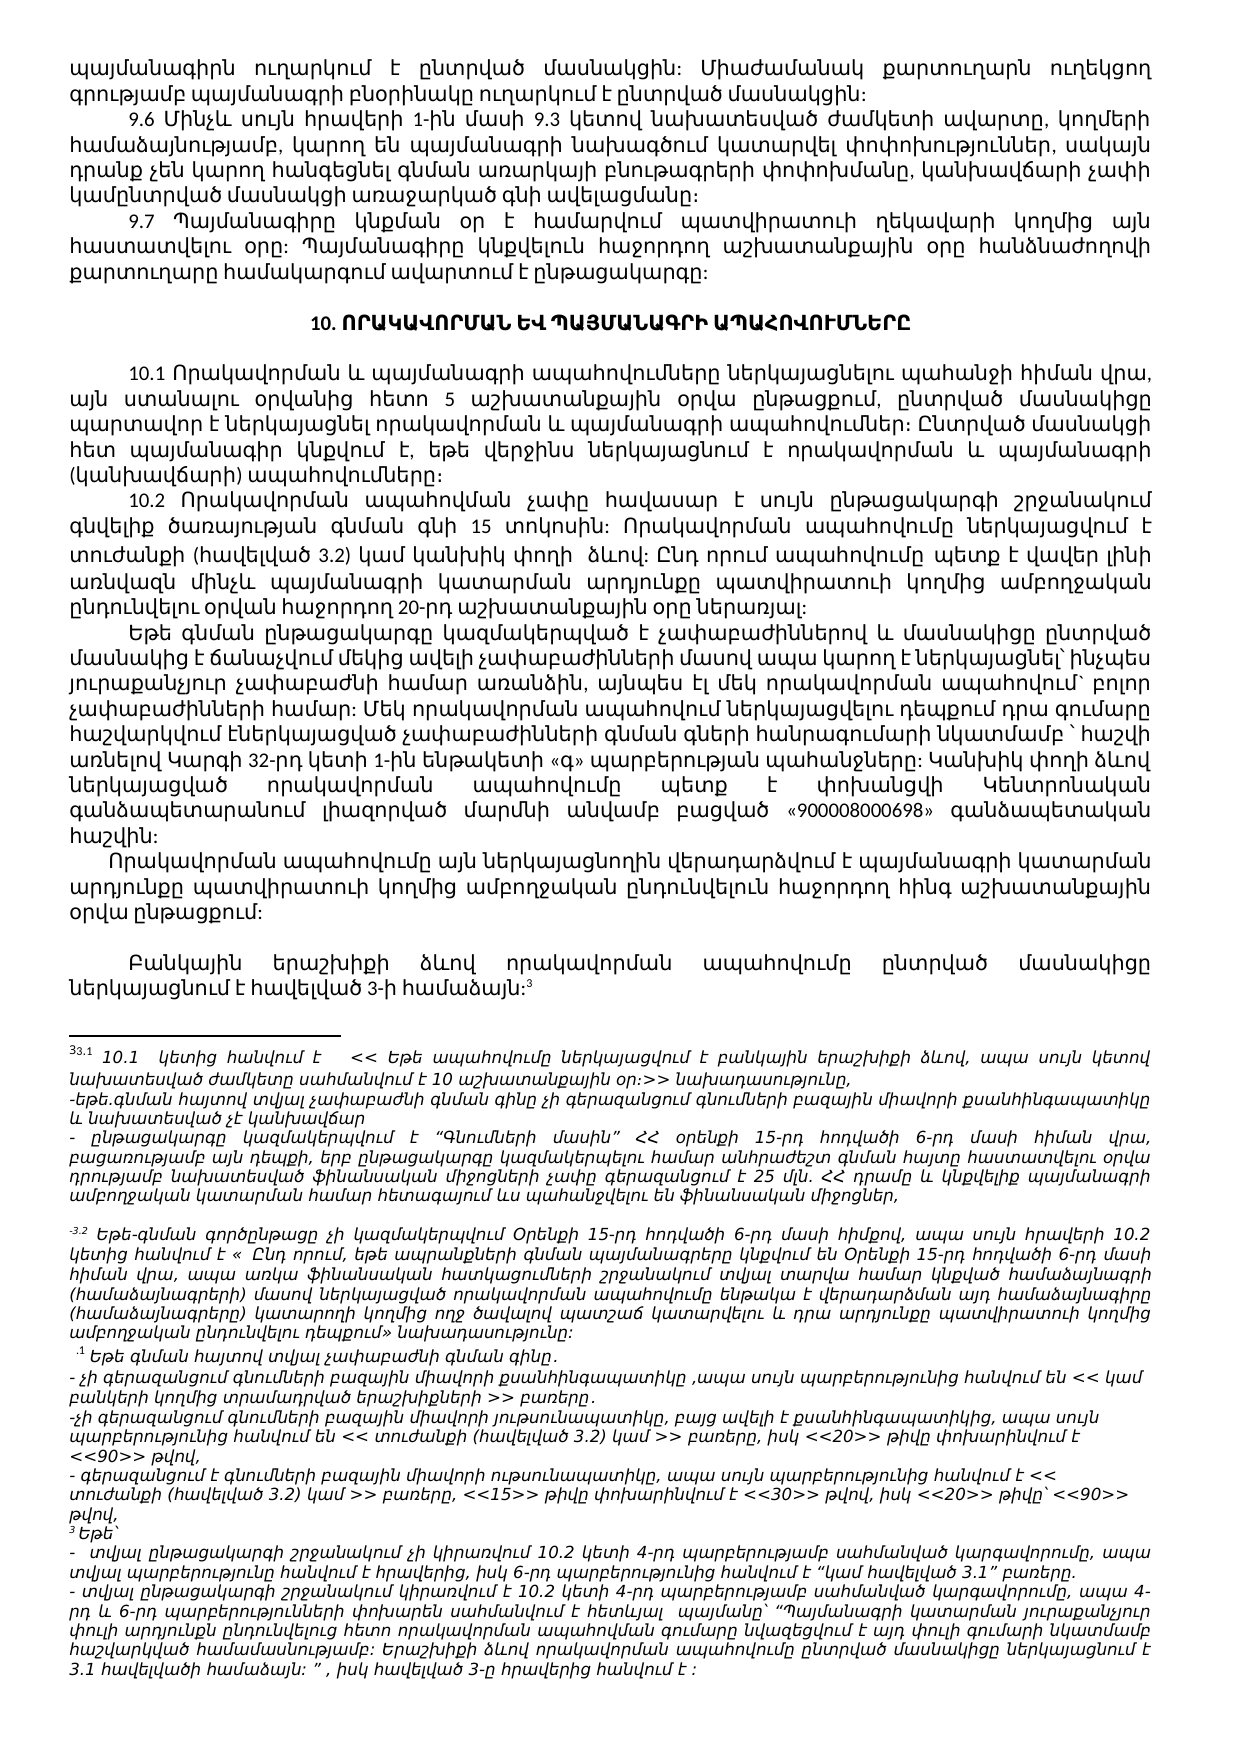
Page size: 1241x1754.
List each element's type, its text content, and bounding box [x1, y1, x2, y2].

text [69, 56, 1152, 106]
text 10. ՈՐԱԿԱՎՈՐՄԱՆ ԵՎ ՊԱՅՄԱՆԱԳՐԻ ԱՊԱՀՈՎՈՒՄՆԵՐԸ [69, 310, 1152, 335]
text 9.6 Մինչև սույն հրավերի 1-ին մասի 9.3 կետով նախատեսված ժամկետի ավարտը, կողմերի համաձայնությամբ, կարող են պայմանագրի նախագծում կատարվել փոփոխություններ, սակայն դրանք չեն կարող հանգեցնել գնման առարկայի բնութագրերի փոփոխմանը, կանխավճարի չափի կամընտրված մասնակցի առաջարկած գնի ավելացմանը։ [69, 106, 1152, 208]
text 10.1 Որակավորման և պայմանագրի ապահովումները ներկայացնելու պահանջի հիման վրա, այն ստանալու օրվանից հետո 5 աշխատանքային օրվա ընթացքում, ընտրված մասնակիցը պարտավոր է ներկայացնել որակավորման և պայմանագրի ապահովումներ։ Ընտրված մասնակցի հետ պայմանագիր կնքվում է, եթե վերջինս ներկայացնում է որակավորման և պայմանագրի (կանխավճարի) ապահովումները։ [69, 361, 1152, 488]
text Որակավորման ապահովումը այն ներկայացնողին վերադարձվում է պայմանագրի կատարման արդյունքը պատվիրատուի կողմից ամբողջական ընդունվելուն հաջորդող հինգ աշխատանքային օրվա ընթացքում: [69, 848, 1152, 925]
text 9.7 Պայմանագիրը կնքման օր է համարվում պատվիրատուի ղեկավարի կողմից այն հաստատվելու օրը: Պայմանագիրը կնքվելուն հաջորդող աշխատանքային օրը հանձնաժողովի քարտուղարը համակարգում ավարտում է ընթացակարգը: [69, 208, 1152, 284]
text 10.2 Որակավորման ապահովման չափը հավասար է սույն ընթացակարգի շրջանակում գնվելիք ծառայության գնման գնի 15 տոկոսին: Որակավորման ապահովումը ներկայացվում է տուժանքի (հավելված 3.2) կամ կանխիկ փողի ձևով: Ընդ որում ապահովումը պետք է վավեր լինի առնվազն մինչև պայմանագրի կատարման արդյունքը պատվիրատուի կողմից ամբողջական ընդունվելու օրվան հաջորդող 20-րդ աշխատանքային օրը ներառյալ: [69, 488, 1152, 620]
text Եթե գնման ընթացակարգը կազմակերպված է չափաբաժիններով և մասնակիցը ընտրված մասնակից է ճանաչվում մեկից ավելի չափաբաժինների մասով ապա կարող է ներկայացնել՝ ինչպես յուրաքանչյուր չափաբաժնի համար առանձին, այնպես էլ մեկ որակավորման ապահովում` բոլոր չափաբաժինների համար: Մեկ որակավորման ապահովում ներկայացվելու դեպքում դրա գումարը հաշվարկվում էներկայացված չափաբաժինների գնման գների հանրագումարի նկատմամբ ՝ հաշվի առնելով Կարգի 32-րդ կետի 1-ին ենթակետի «գ» պարբերության պահանջները: Կանխիկ փողի ձևով ներկայացված որակավորման ապահովումը պետք է փոխանցվի Կենտրոնական գանձապետարանում լիազորված մարմնի անվամբ բացված «900008000698» գանձապետական հաշվին: [69, 620, 1152, 848]
text Բանկային երաշխիքի ձևով որակավորման ապահովումը ընտրված մասնակիցը ներկայացնում է հավելված 3-ի համաձայն: [69, 950, 1152, 1001]
